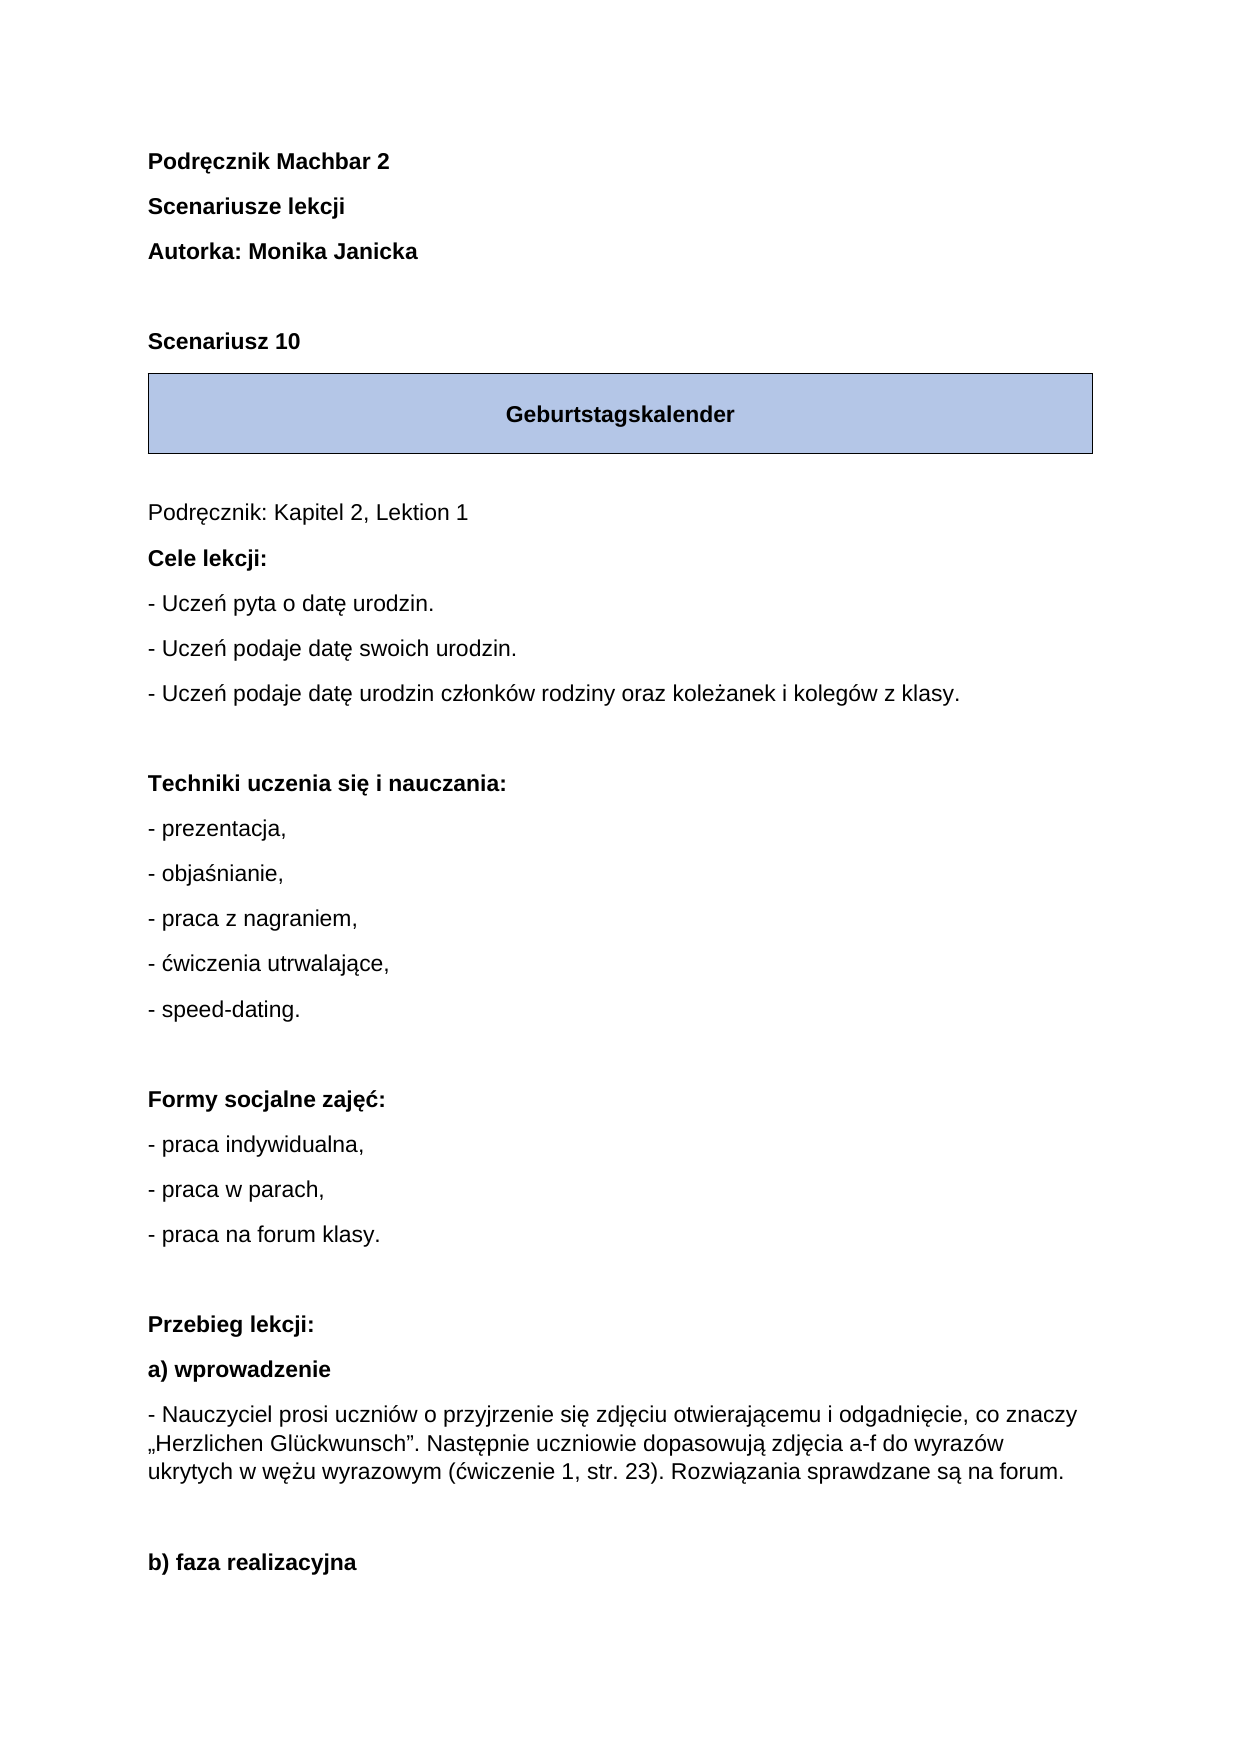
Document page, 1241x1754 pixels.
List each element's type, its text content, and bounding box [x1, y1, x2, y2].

text - speed-dating. [148, 996, 1093, 1022]
text - praca indywidualna, [148, 1131, 1093, 1157]
text - praca w parach, [148, 1176, 1093, 1202]
table_header Geburtstagskalender [149, 374, 1092, 453]
text Formy socjalne zajęć: [148, 1086, 1093, 1112]
text Autorka: Monika Janicka [148, 238, 1093, 264]
text Cele lekcji: [148, 544, 1093, 571]
text - Uczeń podaje datę urodzin członków rodziny oraz koleżanek i kolegów z klasy. [148, 680, 1093, 706]
text Scenariusze lekcji [148, 193, 1093, 219]
text - Uczeń podaje datę swoich urodzin. [148, 635, 1093, 661]
text - Uczeń pyta o datę urodzin. [148, 589, 1093, 616]
text b) faza realizacyjna [148, 1548, 1093, 1575]
text Podręcznik: Kapitel 2, Lektion 1 [148, 499, 1093, 526]
text Przebieg lekcji: [148, 1311, 1093, 1338]
text - praca z nagraniem, [148, 905, 1093, 932]
text Scenariusz 10 [148, 328, 1093, 354]
text a) wprowadzenie [148, 1356, 1093, 1383]
text Podręcznik Machbar 2 [148, 148, 1093, 174]
text - Nauczyciel prosi uczniów o przyjrzenie się zdjęciu otwierającemu i odgadnięcie, co znaczy „Herzlichen Glückwunsch”. Następnie uczniowie dopasowują zdjęcia a-f do wyrazów ukrytych w wężu wyrazowym (ćwiczenie 1, str. 23). Rozwiązania sprawdzane są na forum. [148, 1401, 1093, 1485]
text - ćwiczenia utrwalające, [148, 950, 1093, 977]
text - praca na forum klasy. [148, 1221, 1093, 1247]
text - objaśnianie, [148, 860, 1093, 887]
text - prezentacja, [148, 815, 1093, 841]
text Techniki uczenia się i nauczania: [148, 770, 1093, 796]
